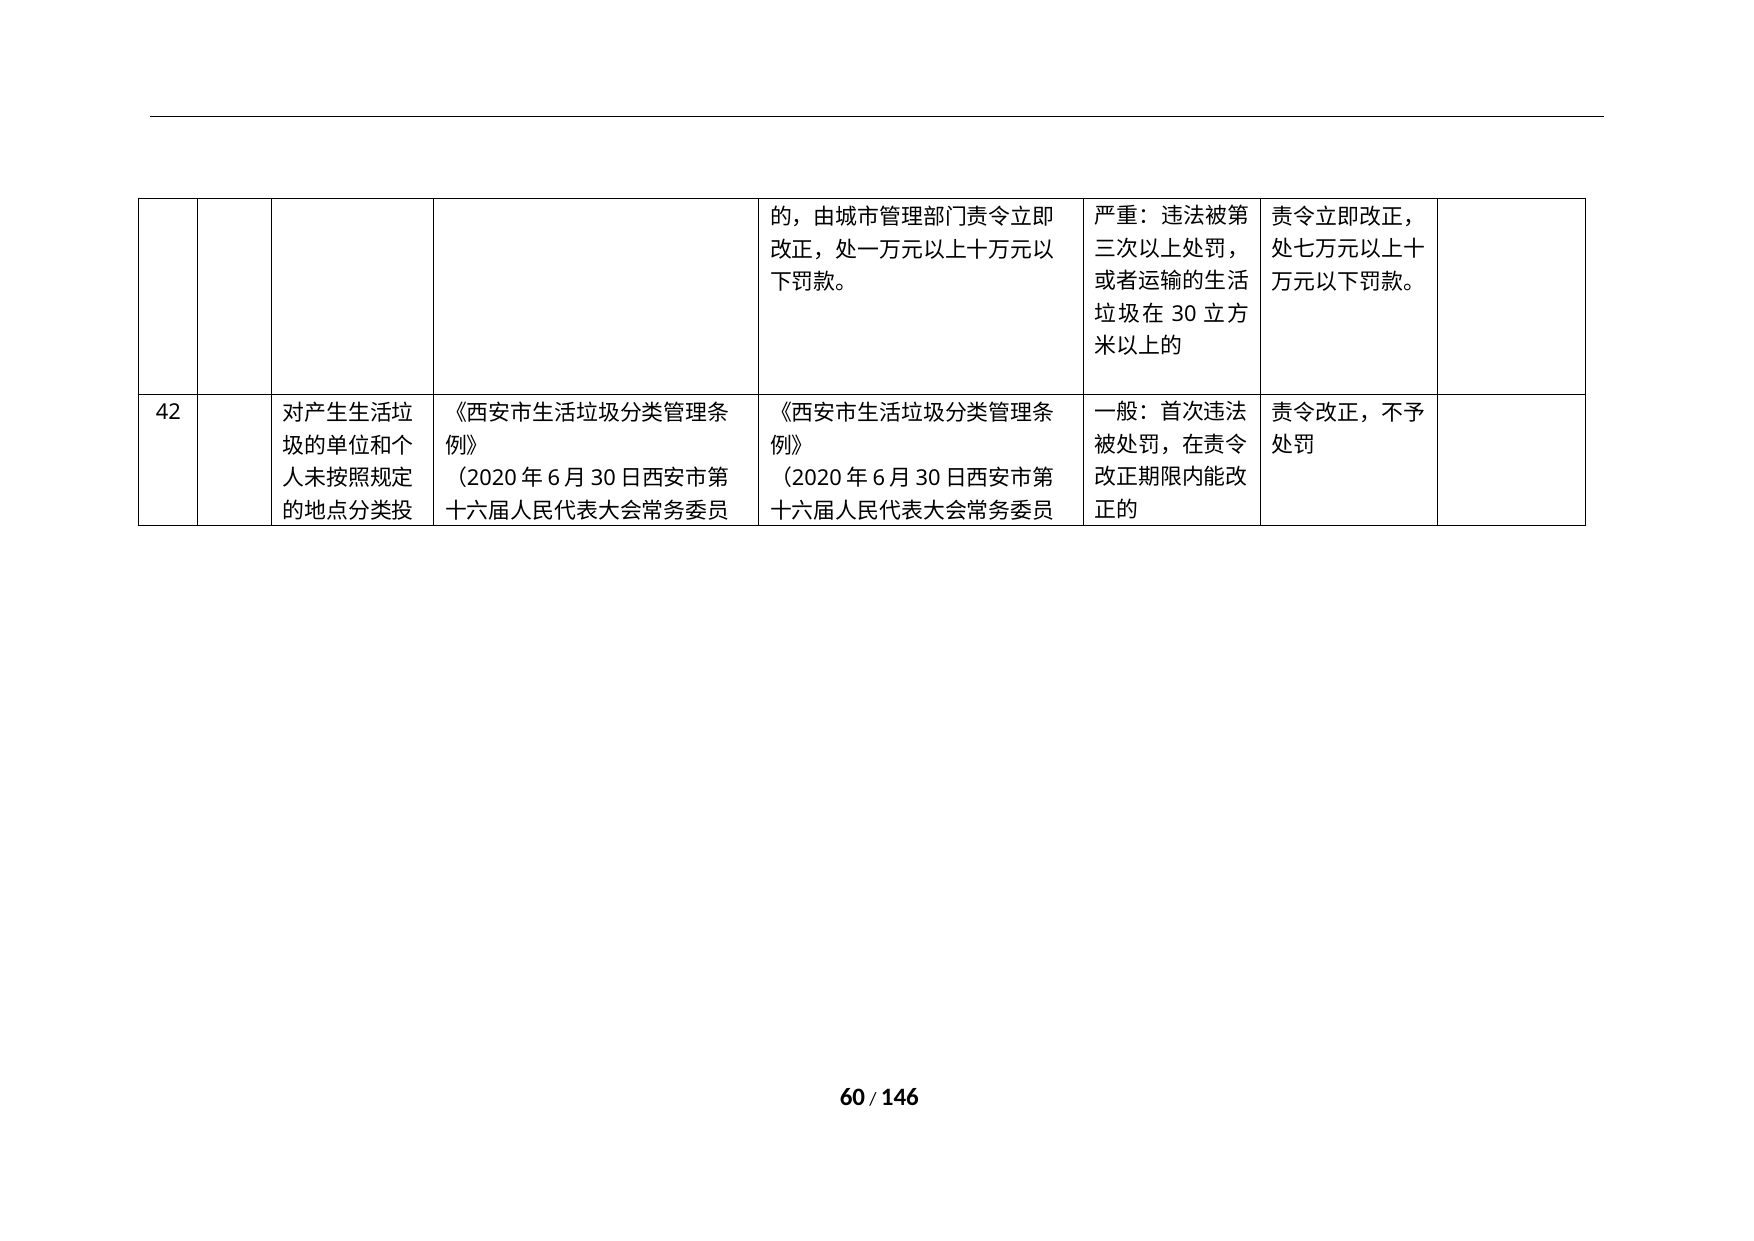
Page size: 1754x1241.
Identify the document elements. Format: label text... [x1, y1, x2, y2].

table_cell 《西安市生活垃圾分类管理条例》 （2020年6月30日西安市第十六届人民代表大会常务委员会第三十四次会议通过 2020年7月30日陕西省第十三届人民代表大会常务委员会第十九次会议批准） 第六十八条 违反本条例第二十六条规定，产生生活垃圾的单位和个人未在规定的地点分类投放生活垃圾的，由城市管理部门责令改正；情节严重的，对单位处五万元以上五十万元以下罚款，对个人处二百元以下罚款。 [759, 395, 1083, 525]
table_cell 对产生生活垃圾的单位和个人未按照规定的地点分类投放生活垃圾的处罚 [272, 395, 433, 525]
table_cell 责令改正，不予处罚 [1261, 395, 1437, 525]
table_cell [198, 395, 271, 525]
table_cell 严重：违法被第三次以上处罚，或者运输的生活垃圾在30立方米以上的 [1084, 199, 1260, 394]
table_cell [1438, 199, 1585, 394]
table_cell 责令立即改正，处七万元以上十万元以下罚款。 [1261, 199, 1437, 394]
table_cell [1438, 395, 1585, 525]
table_cell 42 [139, 395, 197, 525]
table_cell 一般：首次违法被处罚，在责令改正期限内能改正的 [1084, 395, 1260, 525]
